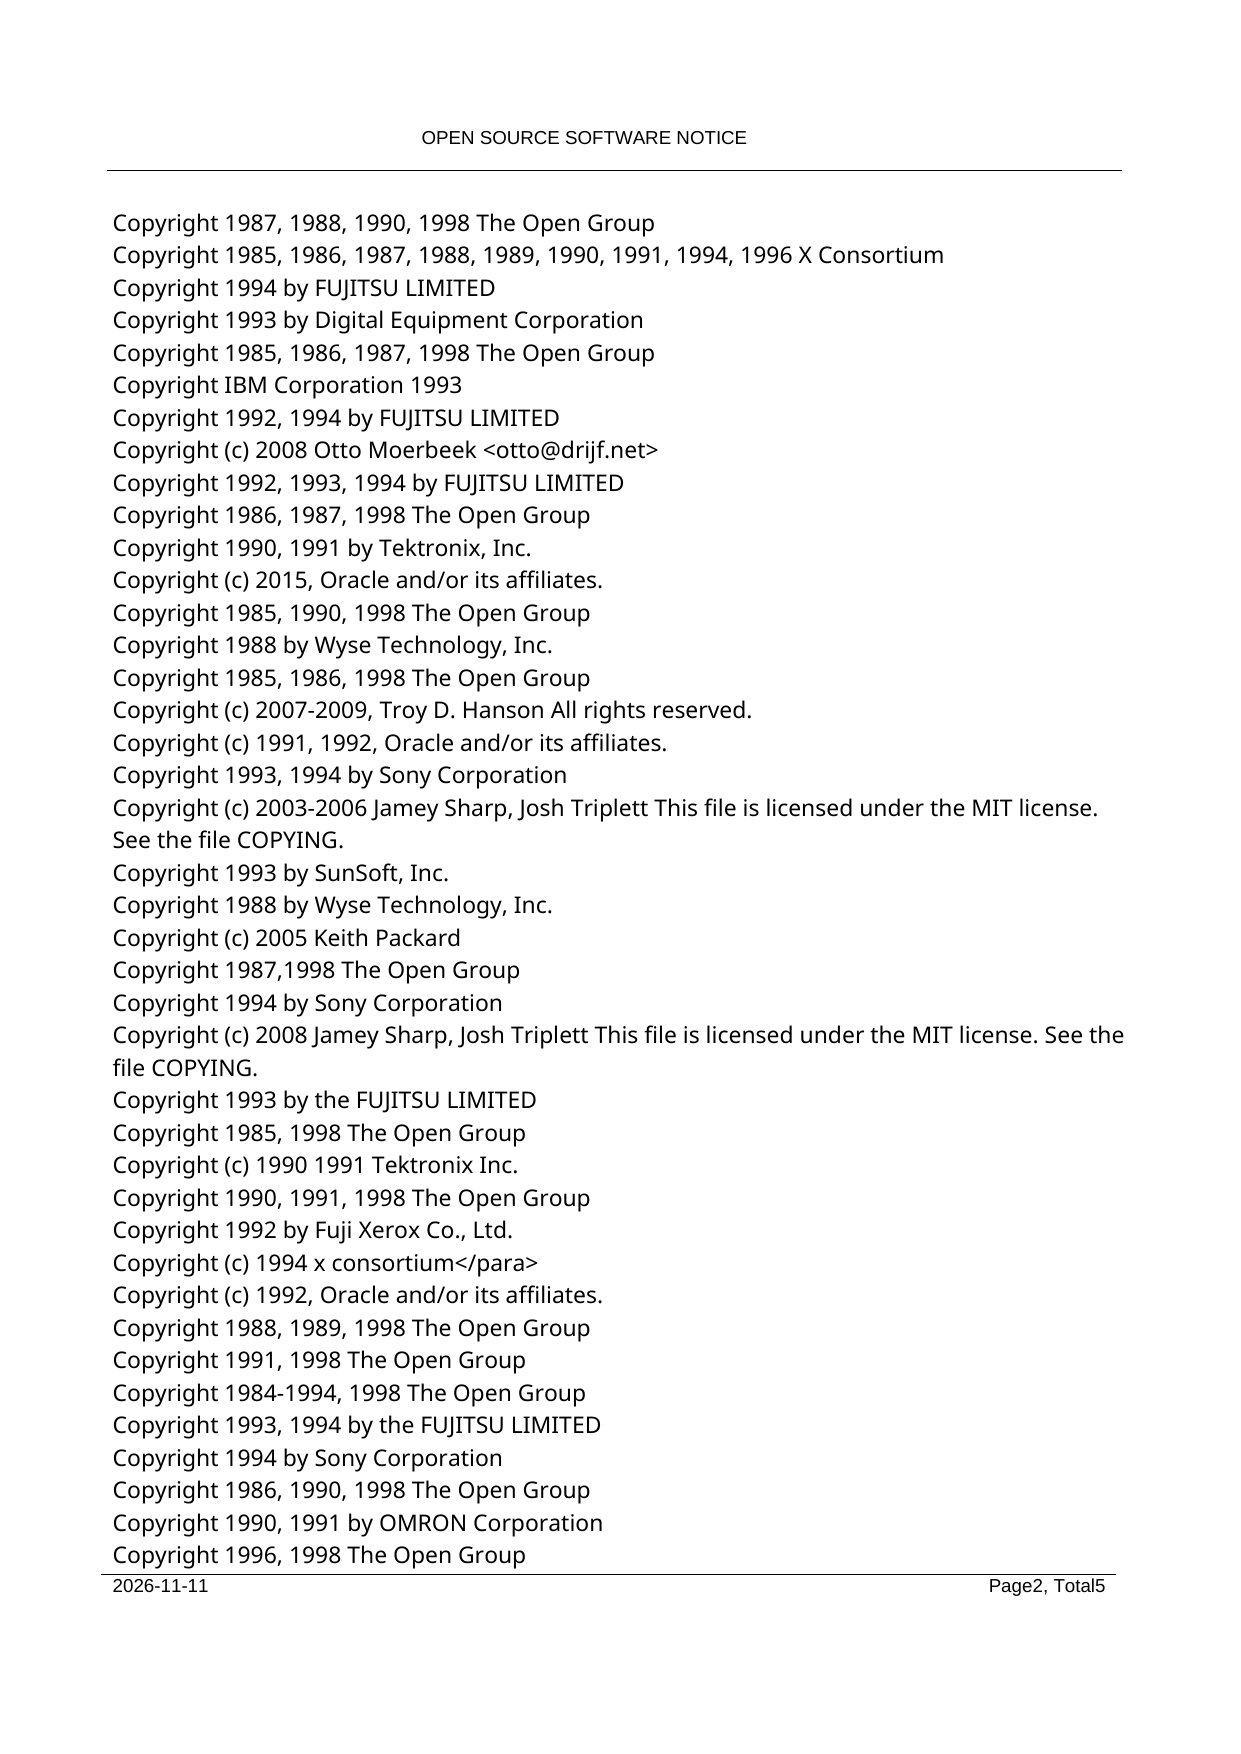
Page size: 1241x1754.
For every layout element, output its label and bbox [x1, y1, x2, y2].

text [112, 206, 1128, 1571]
